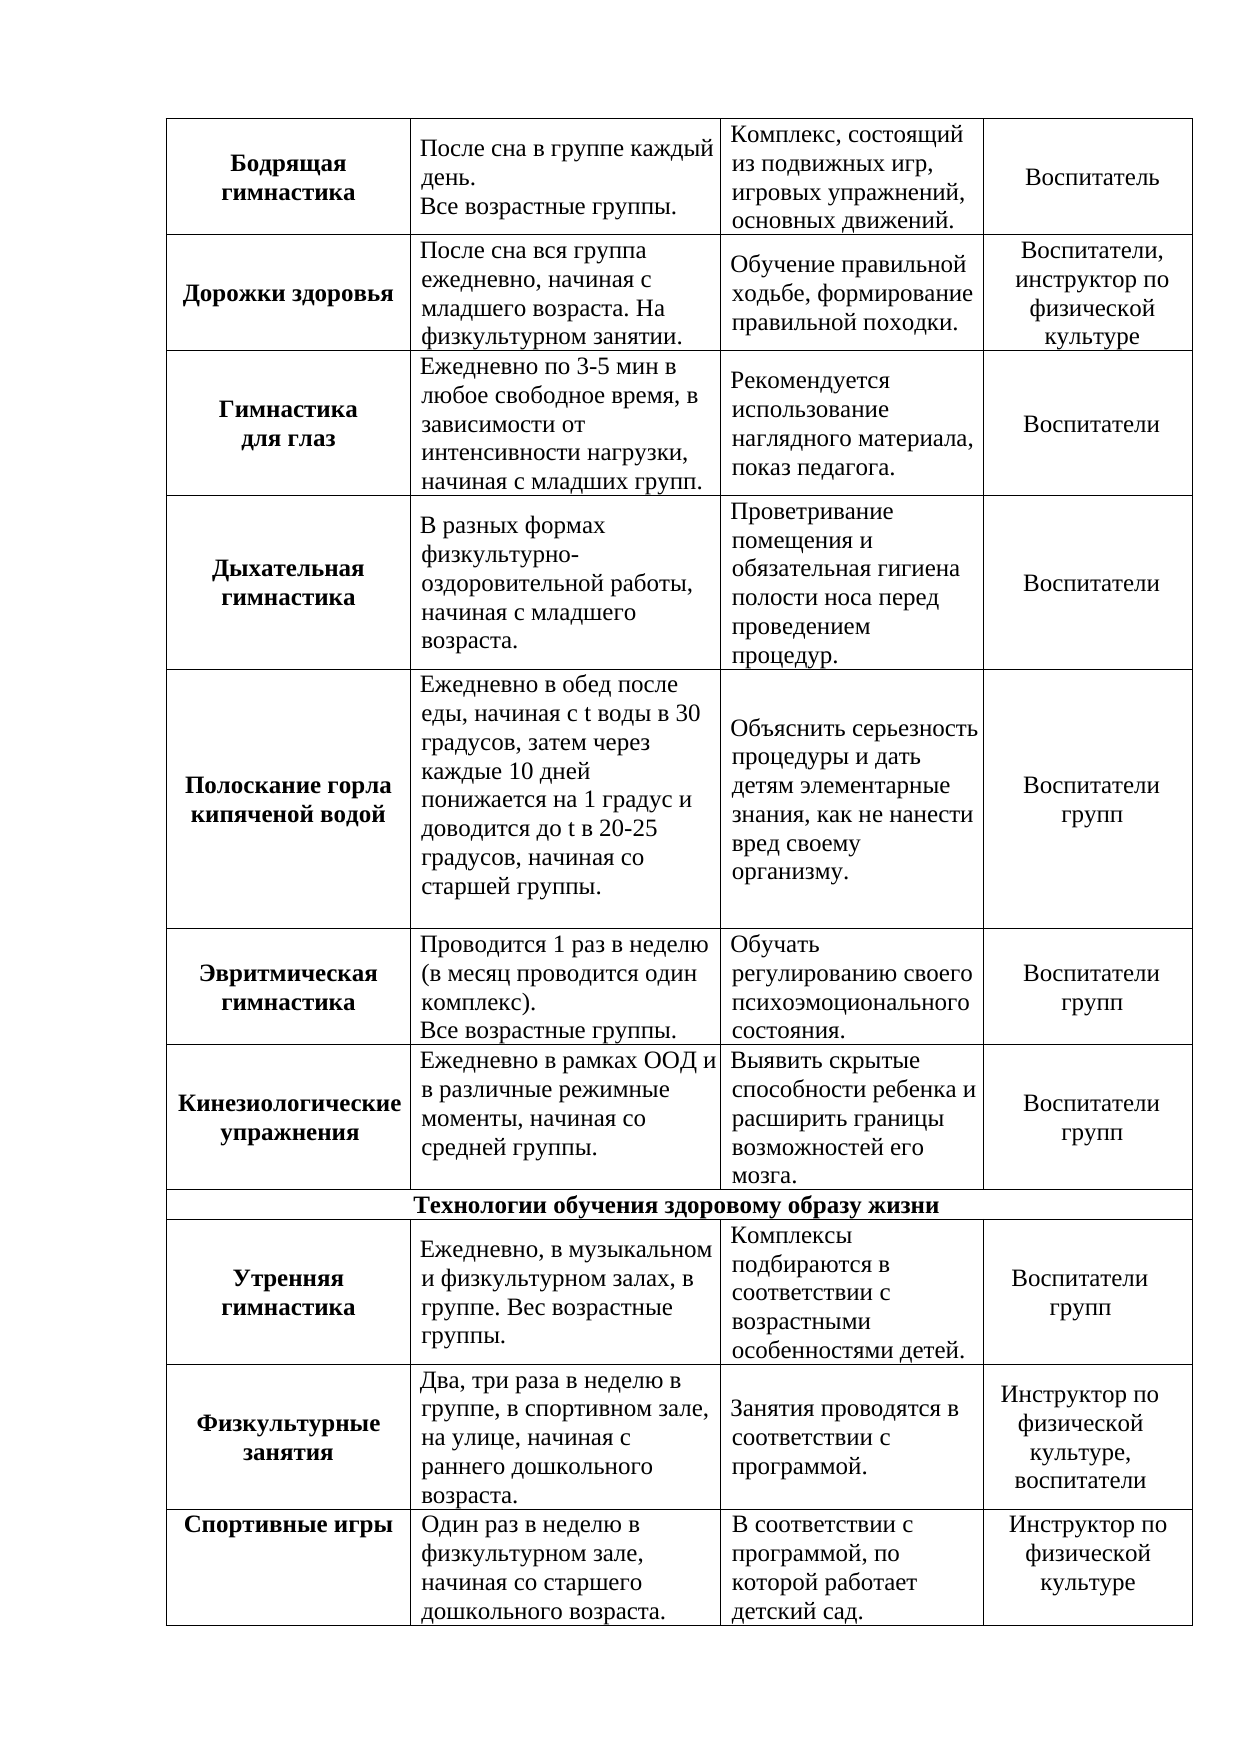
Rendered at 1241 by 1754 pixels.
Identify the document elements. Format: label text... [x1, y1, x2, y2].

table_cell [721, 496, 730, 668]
table_cell Рекомендуется использование наглядного материала, показ педагога. [721, 351, 983, 495]
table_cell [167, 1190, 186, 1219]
table_cell Утренняя гимнастика [167, 1220, 410, 1364]
table_cell Спортивные игры [167, 1510, 410, 1624]
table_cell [984, 1510, 1192, 1624]
table_cell Обучение правильной ходьбе, формирование правильной походки. [721, 235, 983, 350]
table_cell Воспитатель [984, 119, 1192, 234]
table_cell Дорожки здоровья [167, 235, 410, 350]
table_cell Дыхательная гимнастика [167, 496, 410, 668]
table_cell Гимнастика для глаз [167, 351, 410, 495]
table_cell Воспитатели групп [984, 670, 1192, 928]
table_cell Воспитатели [984, 351, 1192, 495]
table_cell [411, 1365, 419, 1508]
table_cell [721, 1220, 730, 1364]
table_cell Ежедневно, в музыкальном и физкультурном залах, в группе. Вес возрастные группы. [411, 1220, 720, 1364]
table_cell Воспитатели [984, 496, 1192, 668]
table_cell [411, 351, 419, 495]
table_cell Инструктор по физической культуре, воспитатели [984, 1365, 1192, 1508]
table_cell Воспитатели групп [984, 1045, 1192, 1189]
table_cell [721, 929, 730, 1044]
table_cell Эвритмическая гимнастика [167, 929, 410, 1044]
table_cell Кинезиологические упражнения [167, 1045, 410, 1189]
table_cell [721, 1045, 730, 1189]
table_cell Воспитатели групп [984, 1220, 1192, 1364]
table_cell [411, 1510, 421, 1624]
table_cell Объяснить серьезность процедуры и дать детям элементарные знания, как не нанести вред своему организму. [721, 670, 983, 928]
table_cell Полоскание горла кипяченой водой [167, 670, 410, 928]
table_cell После сна в группе каждый день. Все возрастные группы. [411, 119, 720, 234]
table_cell Воспитатели групп [984, 929, 1192, 1044]
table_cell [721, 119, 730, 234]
table_cell В разных формах физкультурно-оздоровительной работы, начиная с младшего возраста. [411, 496, 720, 668]
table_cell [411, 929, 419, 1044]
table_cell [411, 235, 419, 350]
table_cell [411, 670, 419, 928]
table_cell Физкультурные занятия [167, 1365, 410, 1508]
table_cell Ежедневно в рамках ООД и в различные режимные моменты, начиная со средней группы. [411, 1045, 720, 1189]
table_cell Бодрящая гимнастика [167, 119, 410, 234]
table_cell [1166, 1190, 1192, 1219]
table_cell Занятия проводятся в соответствии с программой. [721, 1365, 983, 1508]
